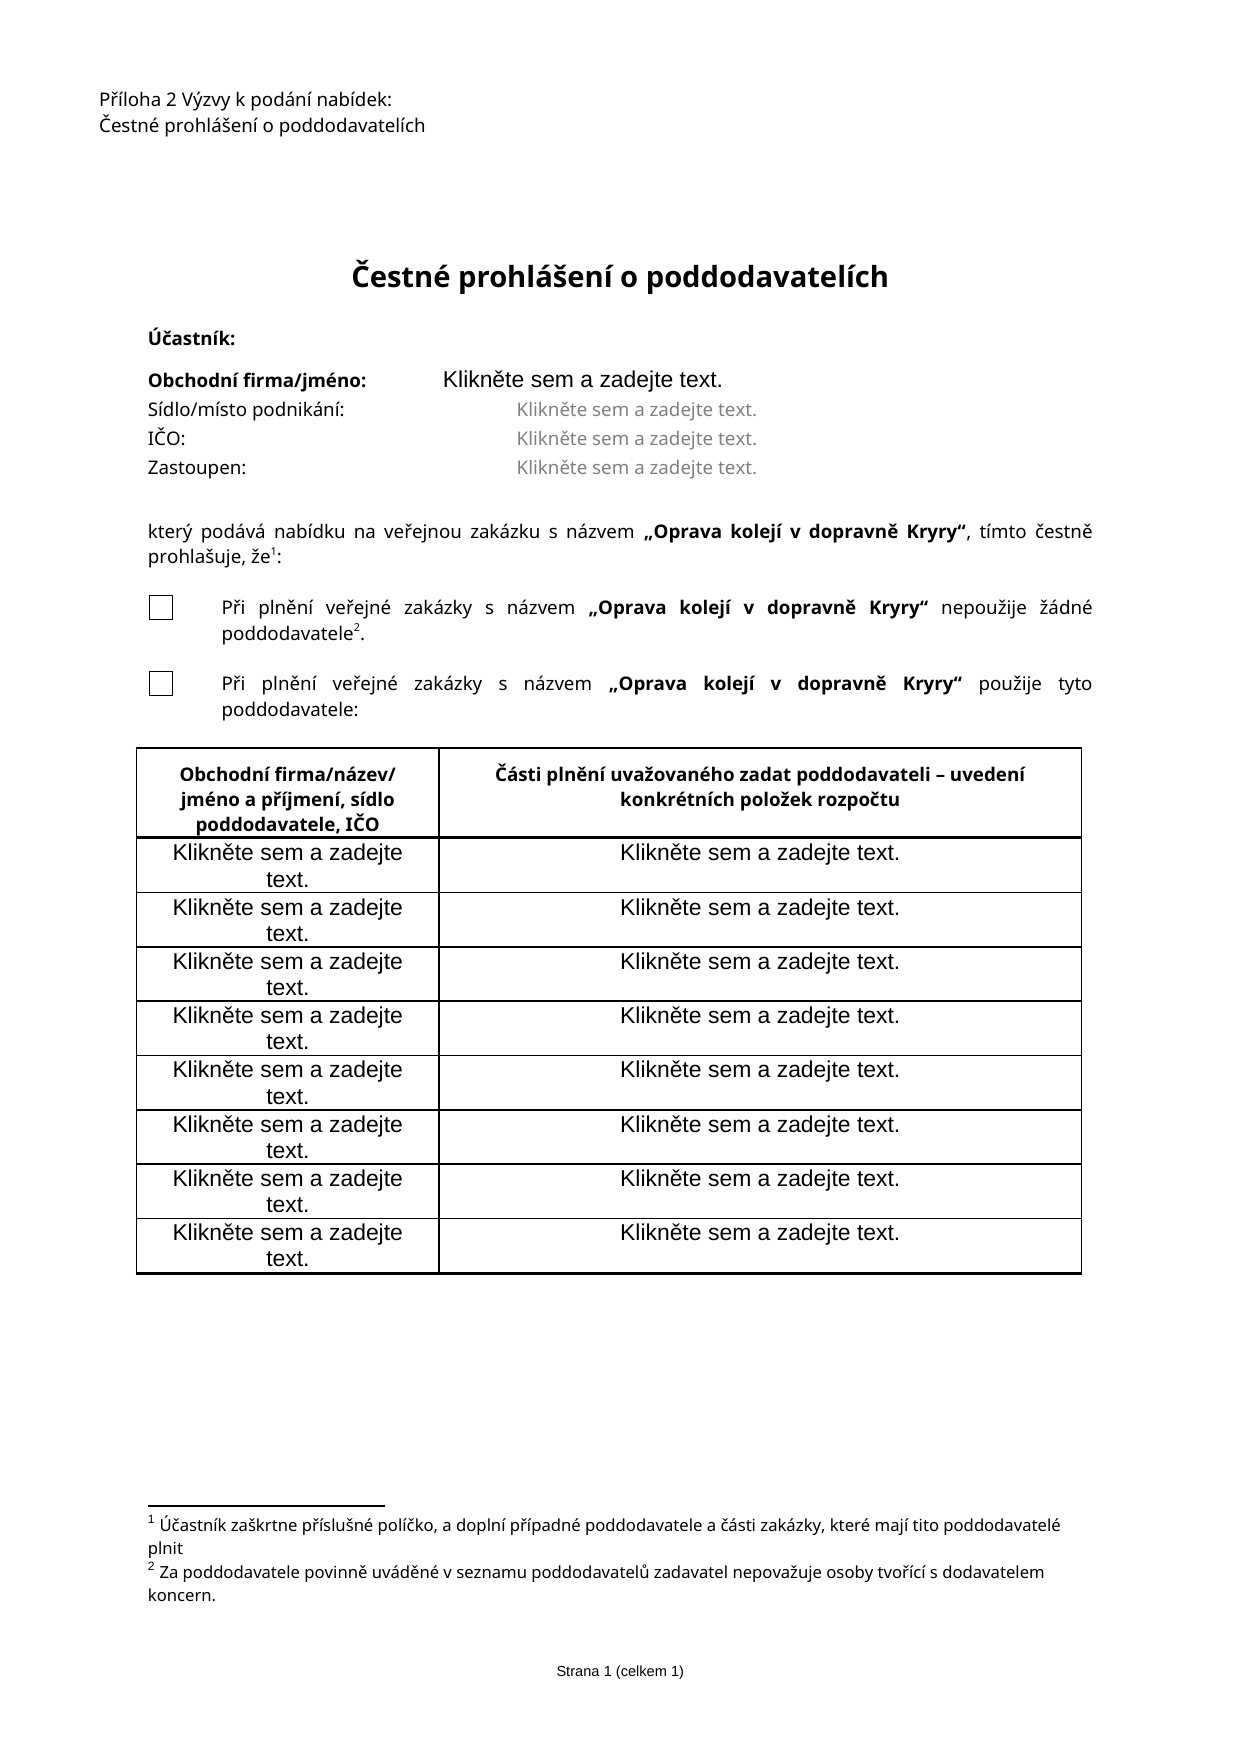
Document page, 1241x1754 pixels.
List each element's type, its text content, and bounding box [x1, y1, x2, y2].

text Obchodní firma/jméno: [148, 364, 1093, 393]
text IČO: [148, 422, 1093, 451]
text Při plnění veřejné zakázky s názvem „Oprava kolejí v dopravně Kryry“ použije tyto poddodavatele: [148, 670, 1093, 721]
text Zastoupen: [148, 451, 1093, 480]
table_header Části plnění uvažovaného zadat poddodavateli – uvedení konkrétních položek rozpočtu [440, 749, 1081, 836]
text Sídlo/místo podnikání: [148, 393, 1093, 422]
text který podává nabídku na veřejnou zakázku s názvem „Oprava kolejí v dopravně Kryry“, tímto čestně prohlašuje, že: [148, 518, 1093, 569]
text Účastník: [148, 321, 1093, 352]
table_header Obchodní firma/název/ jméno a příjmení, sídlo poddodavatele, IČO [137, 749, 438, 836]
text Při plnění veřejné zakázky s názvem „Oprava kolejí v dopravně Kryry“ nepoužije žádné poddodavatele. [148, 594, 1093, 645]
title Čestné prohlášení o poddodavatelích [148, 256, 1093, 296]
